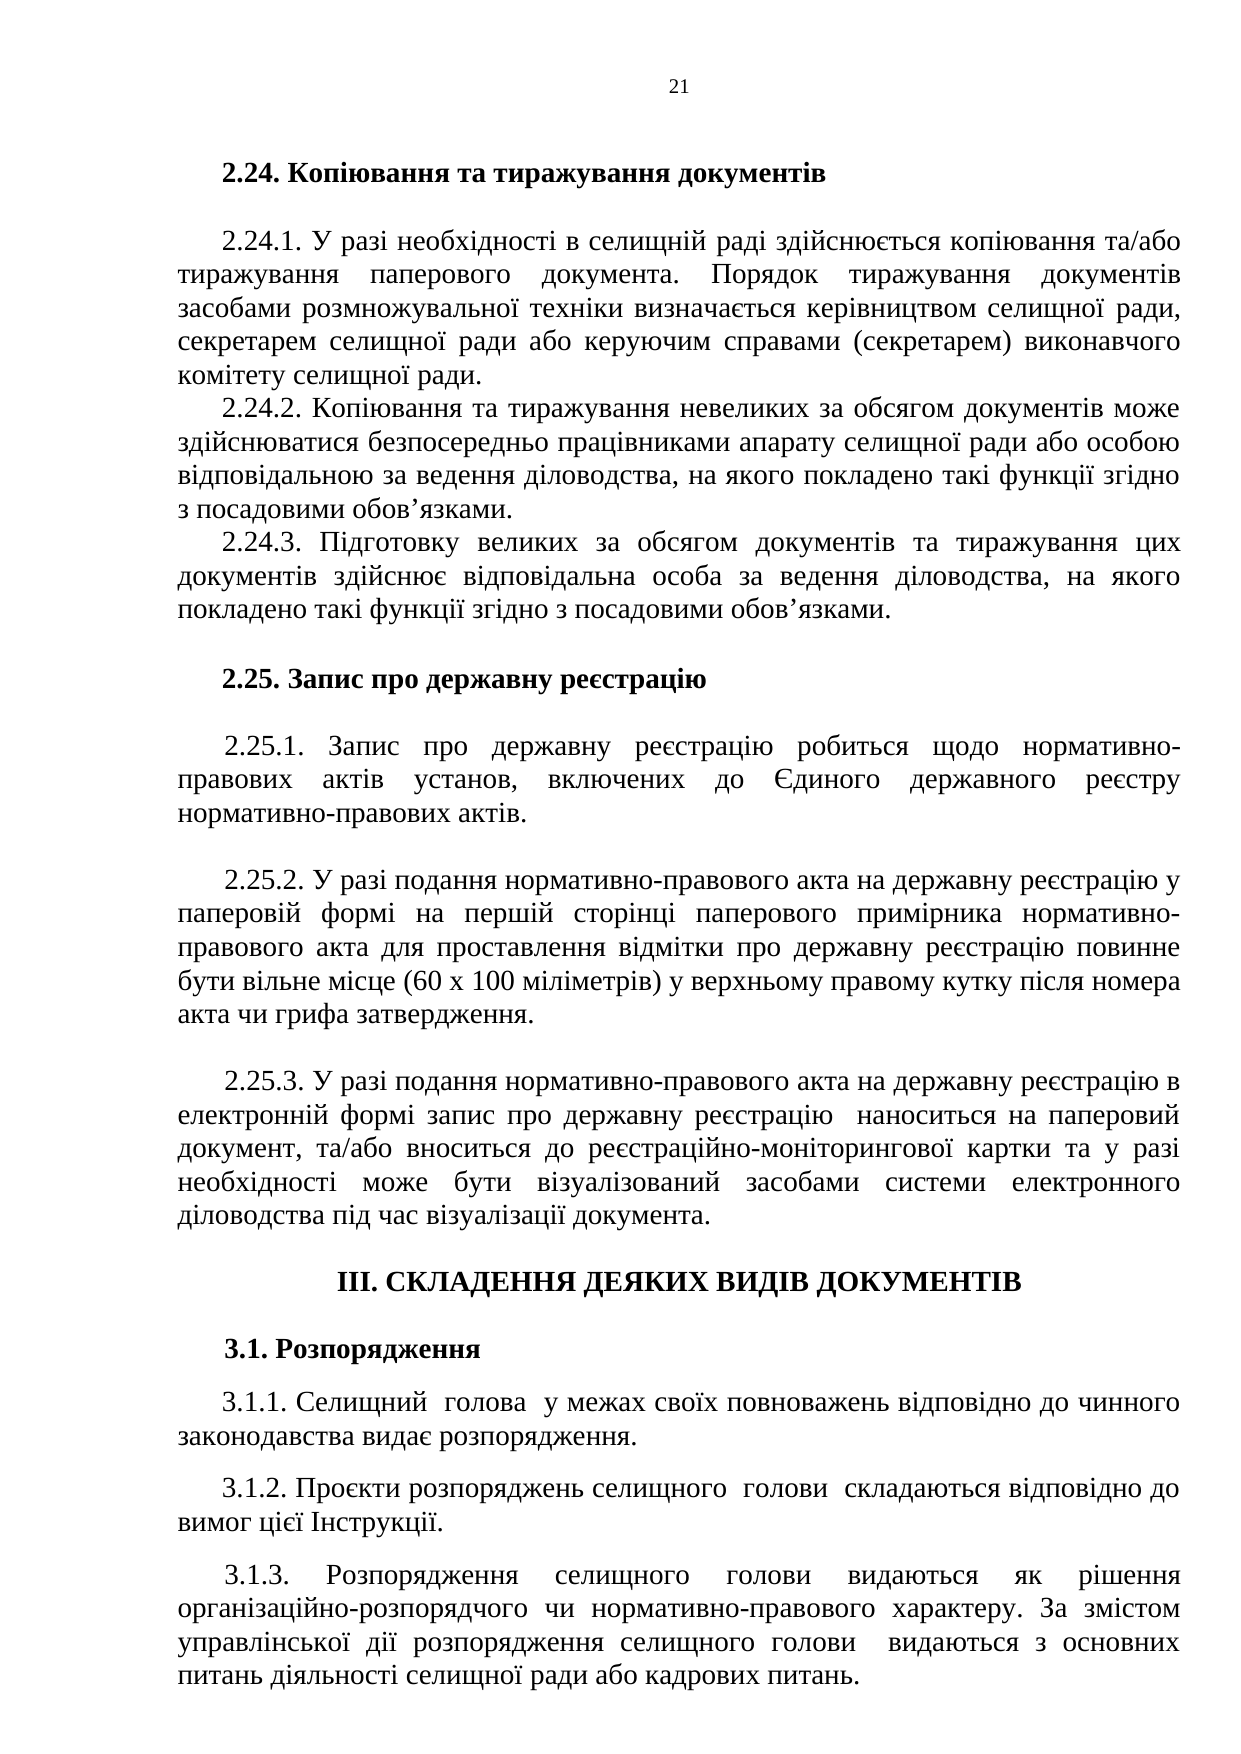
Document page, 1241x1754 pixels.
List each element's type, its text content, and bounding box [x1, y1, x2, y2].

text 3.1.3. Розпорядження селищного голови видаються як рішення організаційно-розпорядчого чи нормативно-правового характеру. За змістом управлінської дії розпорядження селищного голови видаються з основних питань діяльності селищної ради або кадрових питань. [177, 1557, 1181, 1691]
text 2.25.1. Запис про державну реєстрацію робиться щодо нормативно-правових актів установ, включених до Єдиного державного реєстру нормативно-правових актів. [177, 728, 1181, 828]
text 3.1.2. Проєкти розпоряджень селищного голови складаються відповідно до вимог цієї Інструкції. [177, 1471, 1181, 1538]
text 3.1. Розпорядження [177, 1332, 1181, 1365]
text 2.24.1. У разі необхідності в селищній раді здійснюється копіювання та/або тиражування паперового документа. Порядок тиражування документів засобами розмножувальної техніки визначається керівництвом селищної ради, секретарем селищної ради або керуючим справами (секретарем) виконавчого комітету селищної ради. [177, 223, 1181, 390]
text 2.25.2. У разі подання нормативно-правового акта на державну реєстрацію у паперовій формі на першій сторінці паперового примірника нормативно-правового акта для проставлення відмітки про державну реєстрацію повинне бути вільне місце (60 х ) у верхньому правому кутку після номера акта чи грифа затвердження. [177, 862, 1181, 1030]
text 2.25. Запис про державну реєстрацію [177, 661, 1181, 694]
text 2.24.3. Підготовку великих за обсягом документів та тиражування цих документів здійснює відповідальна особа за ведення діловодства, на якого покладено такі функції згідно з посадовими обов’язками. [177, 524, 1181, 625]
text 2.24. Копіювання та тиражування документів [177, 156, 1181, 189]
text 2.24.2. Копіювання та тиражування невеликих за обсягом документів може здійснюватися безпосередньо працівниками апарату селищної ради або особою відповідальною за ведення діловодства, на якого покладено такі функції згідно з посадовими обов’язками. [177, 390, 1181, 524]
text 2.25.3. У разі подання нормативно-правового акта на державну реєстрацію в електронній формі запис про державну реєстрацію наноситься на паперовий документ, та/або вноситься до реєстраційно-моніторингової картки та у разі необхідності може бути візуалізований засобами системи електронного діловодства під час візуалізації документа. [177, 1063, 1181, 1231]
text 3.1.1. Селищний голова у межах своїх повноважень відповідно до чинного законодавства видає розпорядження. [177, 1384, 1181, 1451]
text ІІІ. СКЛАДЕННЯ ДЕЯКИХ ВИДІВ ДОКУМЕНТІВ [177, 1264, 1181, 1298]
